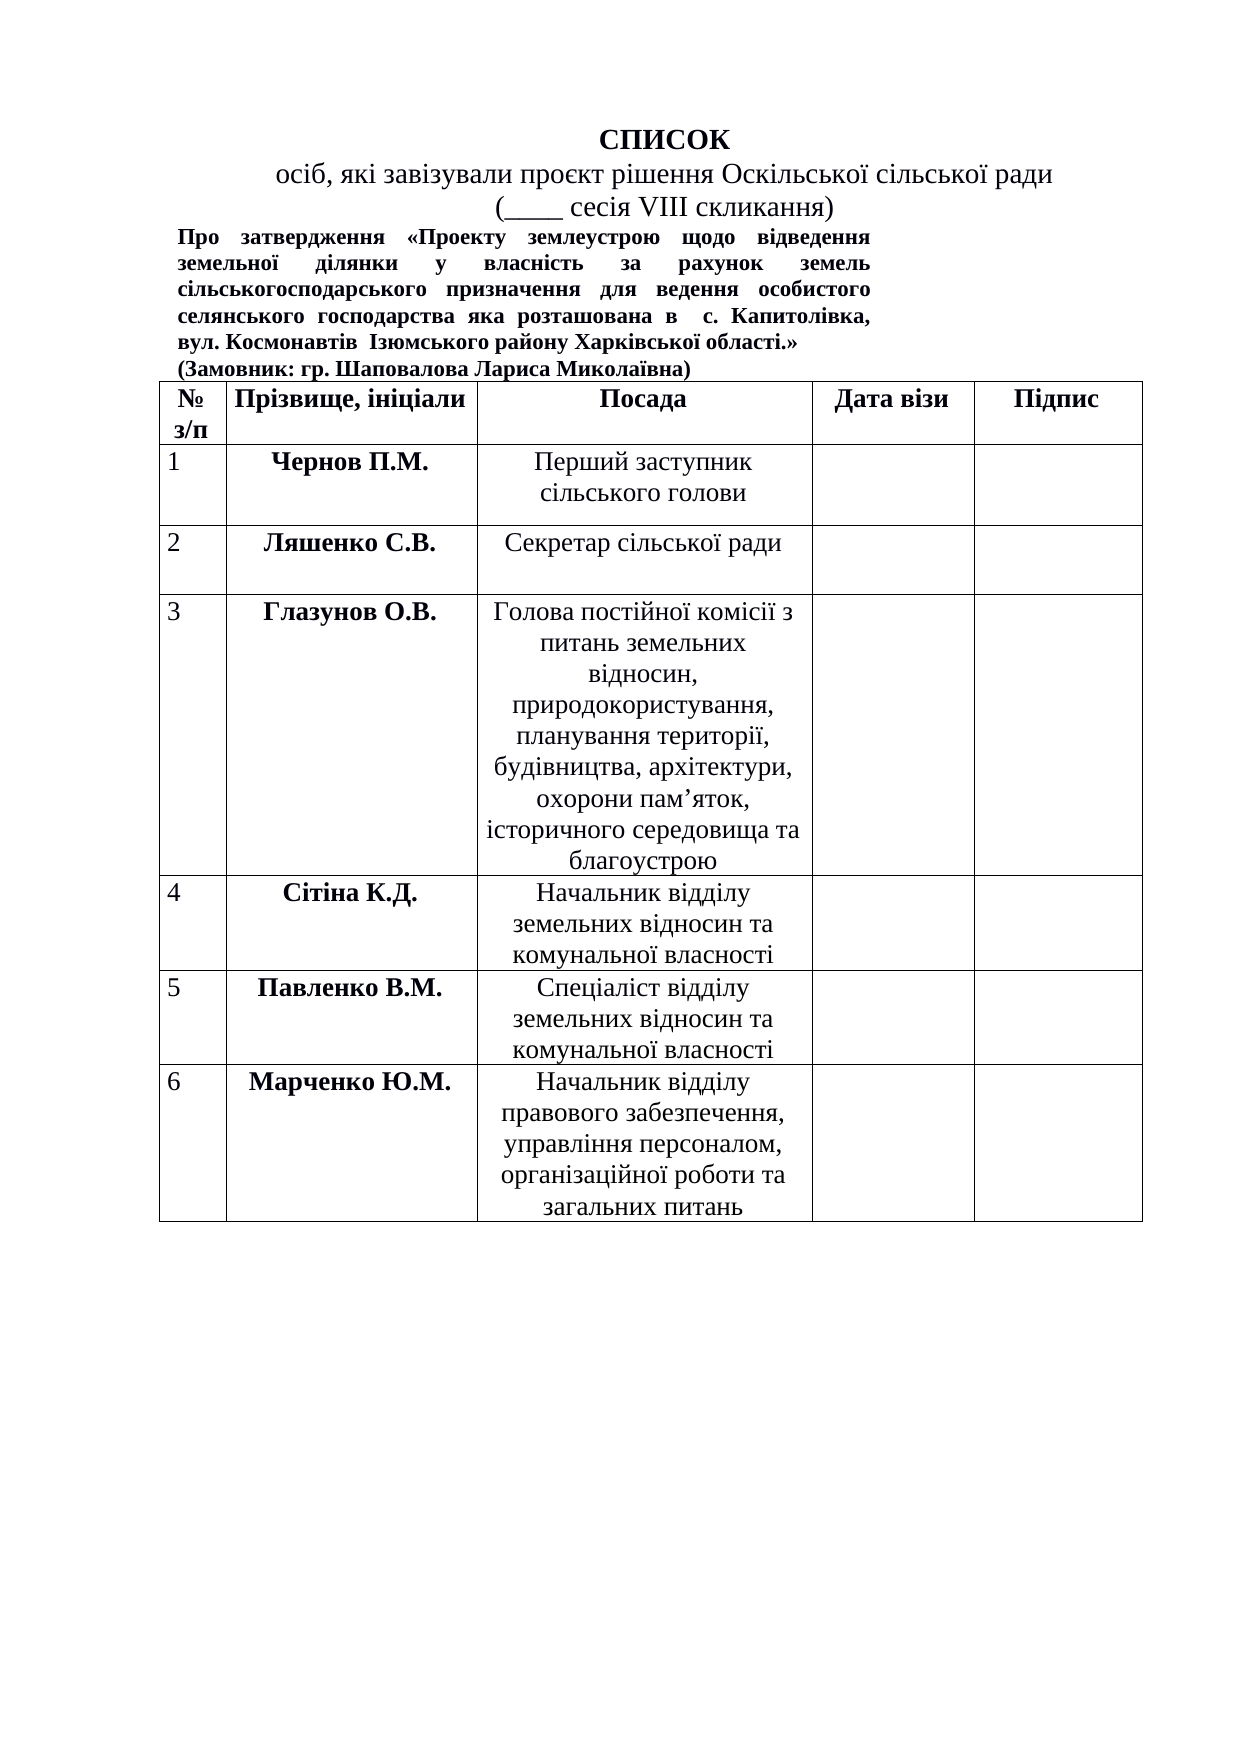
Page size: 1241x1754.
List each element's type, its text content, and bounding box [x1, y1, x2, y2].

text (Замовник: гр. Шаповалова Лариса Миколаївна) [177, 354, 1152, 381]
table_cell [975, 595, 1142, 875]
table_header Посада [478, 382, 812, 444]
table_cell [813, 595, 974, 875]
table_cell Павленко В.М. [227, 971, 477, 1064]
table_cell [975, 445, 1142, 525]
table_cell Чернов П.М. [227, 445, 477, 525]
table_header Дата візи [813, 382, 974, 444]
table_cell [813, 876, 974, 969]
table_cell Секретар сільської ради [478, 526, 812, 594]
table_cell 2 [160, 526, 226, 594]
table_cell 1 [160, 445, 226, 525]
table_cell 4 [160, 876, 226, 969]
table_cell 6 [160, 1065, 226, 1221]
table_cell Сітіна К.Д. [227, 876, 477, 969]
table_header Прізвище, ініціали [227, 382, 477, 444]
table_cell [975, 876, 1142, 969]
table_cell Голова постійної комісії з питань земельних відносин, природокористування, планування території, будівництва, архітектури, охорони пам’яток, історичного середовища та благоустрою [478, 595, 812, 875]
table_cell Марченко Ю.М. [227, 1065, 477, 1221]
text (____ сесія VIII скликання) [177, 189, 1152, 223]
table_cell [975, 1065, 1142, 1221]
table_header № з/п [160, 382, 226, 444]
text СПИСОК [177, 122, 1152, 156]
table_cell Спеціаліст відділу земельних відносин та комунальної власності [478, 971, 812, 1064]
table_cell Перший заступник сільського голови [478, 445, 812, 525]
table_cell [813, 526, 974, 594]
table_cell 5 [160, 971, 226, 1064]
table_cell Глазунов О.В. [227, 595, 477, 875]
table_cell [813, 445, 974, 525]
table_cell 3 [160, 595, 226, 875]
table_cell [813, 971, 974, 1064]
table_cell [975, 526, 1142, 594]
table_cell [813, 1065, 974, 1221]
text Про затвердження «Проекту землеустрою щодо відведення земельної ділянки у власність за рахунок земель сільськогосподарського призначення для ведення особистого селянського господарства яка розташована в с. Капитолівка, вул. Космонавтів Ізюмського району Харківської області.» [177, 223, 871, 354]
table_cell Начальник відділу земельних відносин та комунальної власності [478, 876, 812, 969]
table_cell [975, 971, 1142, 1064]
table_header Підпис [975, 382, 1142, 444]
table_cell Начальник відділу правового забезпечення, управління персоналом, організаційної роботи та загальних питань [478, 1065, 812, 1221]
table_cell Ляшенко С.В. [227, 526, 477, 594]
text осіб, які завізували проєкт рішення Оскільської сільської ради [177, 156, 1152, 189]
